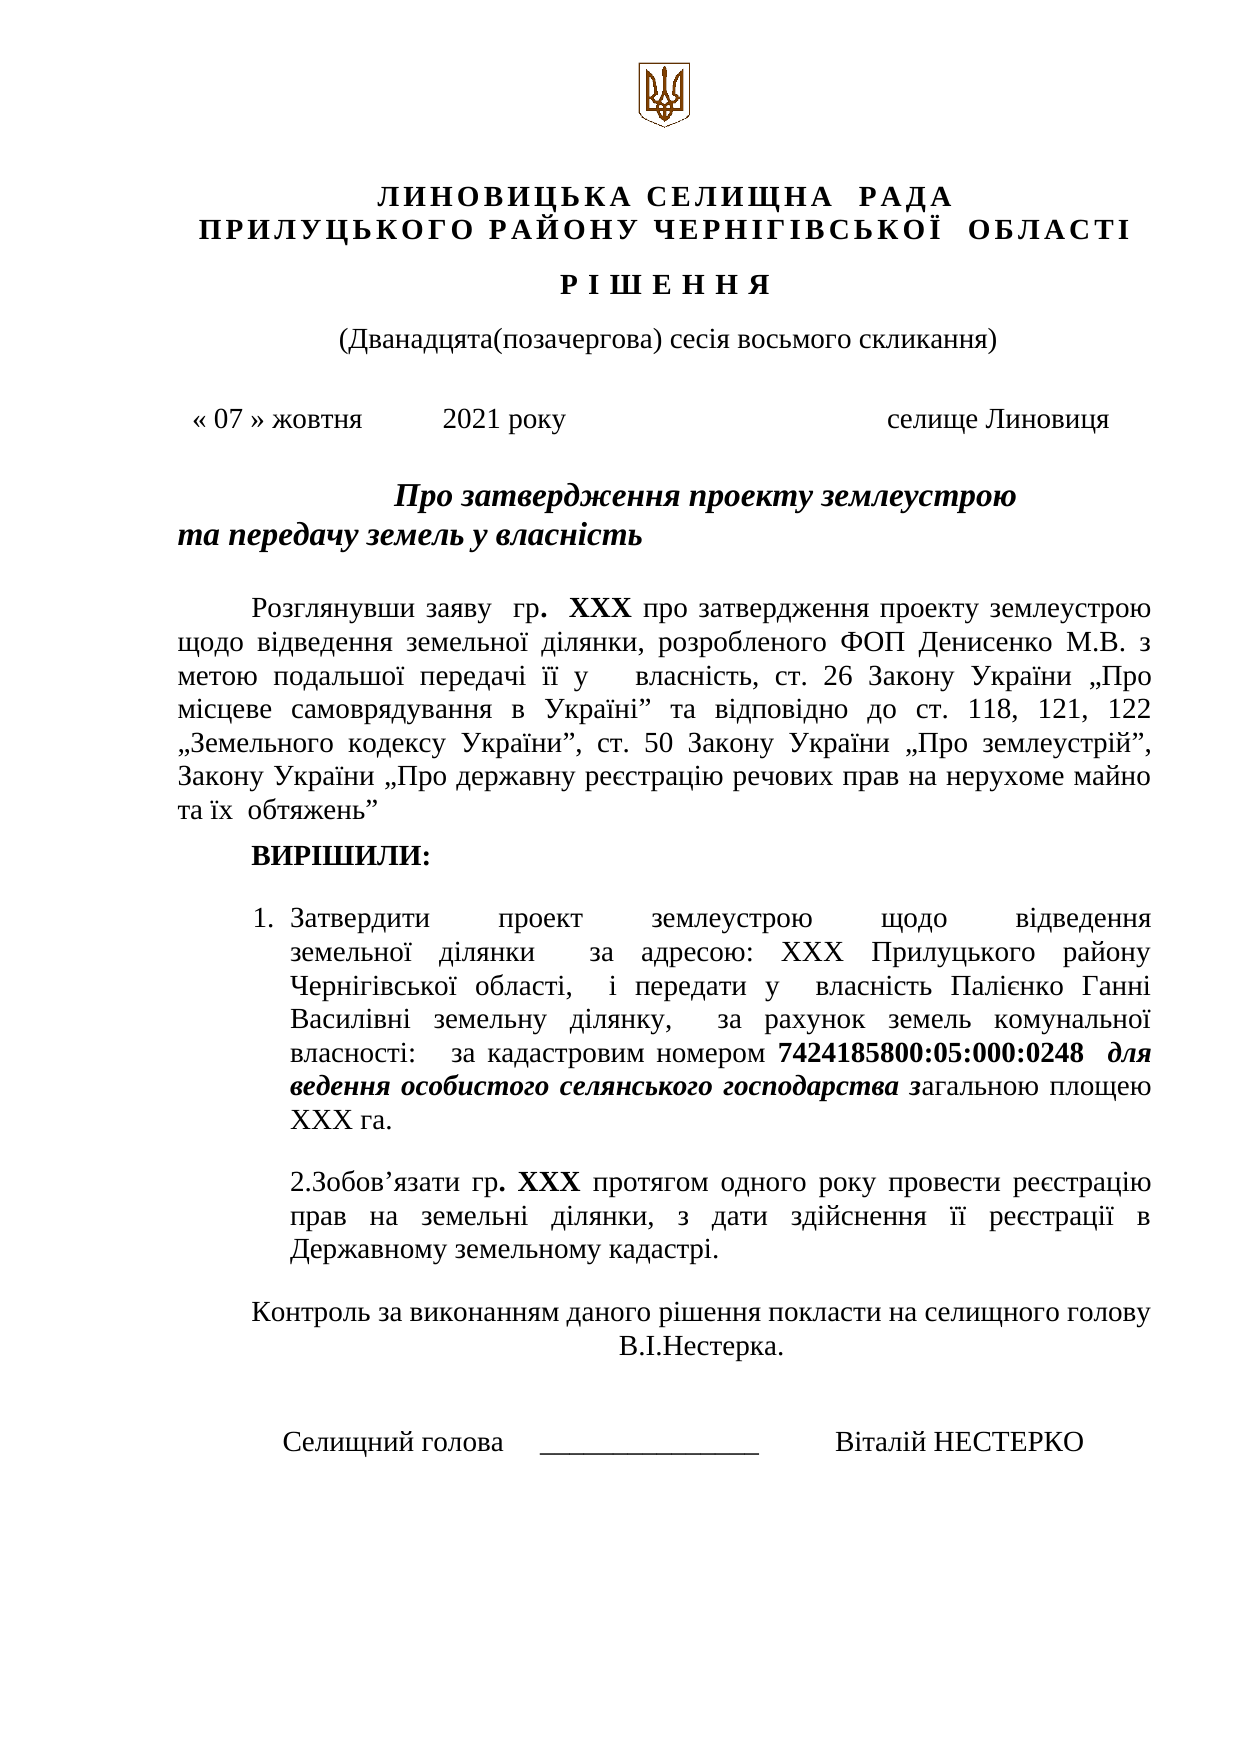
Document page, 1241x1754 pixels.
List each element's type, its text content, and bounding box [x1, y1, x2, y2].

text Контроль за виконанням даного рішення покласти на селищного голову В.І.Нестерка. [251, 1294, 1152, 1361]
text 2.Зобов’язати гр. ХХХ протягом одного року провести реєстрацію прав на земельні ділянки, з дати здійснення її реєстрації в Державному земельному кадастрі. [290, 1164, 1152, 1265]
text Селищний голова _______________ Віталій НЕСТЕРКО [215, 1424, 1152, 1458]
text та передачу земель у власність [177, 514, 1152, 552]
text Розглянувши заяву гр. ХХХ про затвердження проекту землеустрою щодо відведення земельної ділянки, розробленого ФОП Денисенко М.В. з метою подальшої передачі її у власність, ст. 26 Закону України „Про місцеве самоврядування в Україні” та відповідно до ст. 118, 121, 122 „Земельного кодексу України”, ст. 50 Закону України „Про землеустрій”, Закону України „Про державну реєстрацію речових прав на нерухоме майно та їх обтяжень” [177, 591, 1152, 825]
subtitle РІШЕННЯ [177, 267, 1152, 300]
subtitle ЛИНОВИЦЬКА СЕЛИЩНА РАДА [177, 179, 1152, 212]
text ВИРІШИЛИ: [177, 838, 1152, 871]
subtitle « 07 » жовтня 2021 року селище Линовиця [177, 401, 1152, 434]
picture [633, 58, 695, 131]
text Про затвердження проекту землеустрою [177, 476, 1152, 514]
subtitle ПРИЛУЦЬКОГО РАЙОНУ ЧЕРНІГІВСЬКОЇ ОБЛАСТІ [177, 212, 1152, 246]
list Затвердити проект землеустрою щодо відведення земельної ділянки за адресою: ХХХ Прилуцького району Чернігівської області, і передати у власність Палієнко Ганні Василівні земельну ділянку, за рахунок земель комунальної власності: за кадастровим номером 7424185800:05:000:0248 для ведення особистого селянського господарства загальною площею ХХХ га. [252, 901, 1152, 1135]
subtitle (Дванадцята(позачергова) сесія восьмого скликання) [177, 321, 1152, 355]
